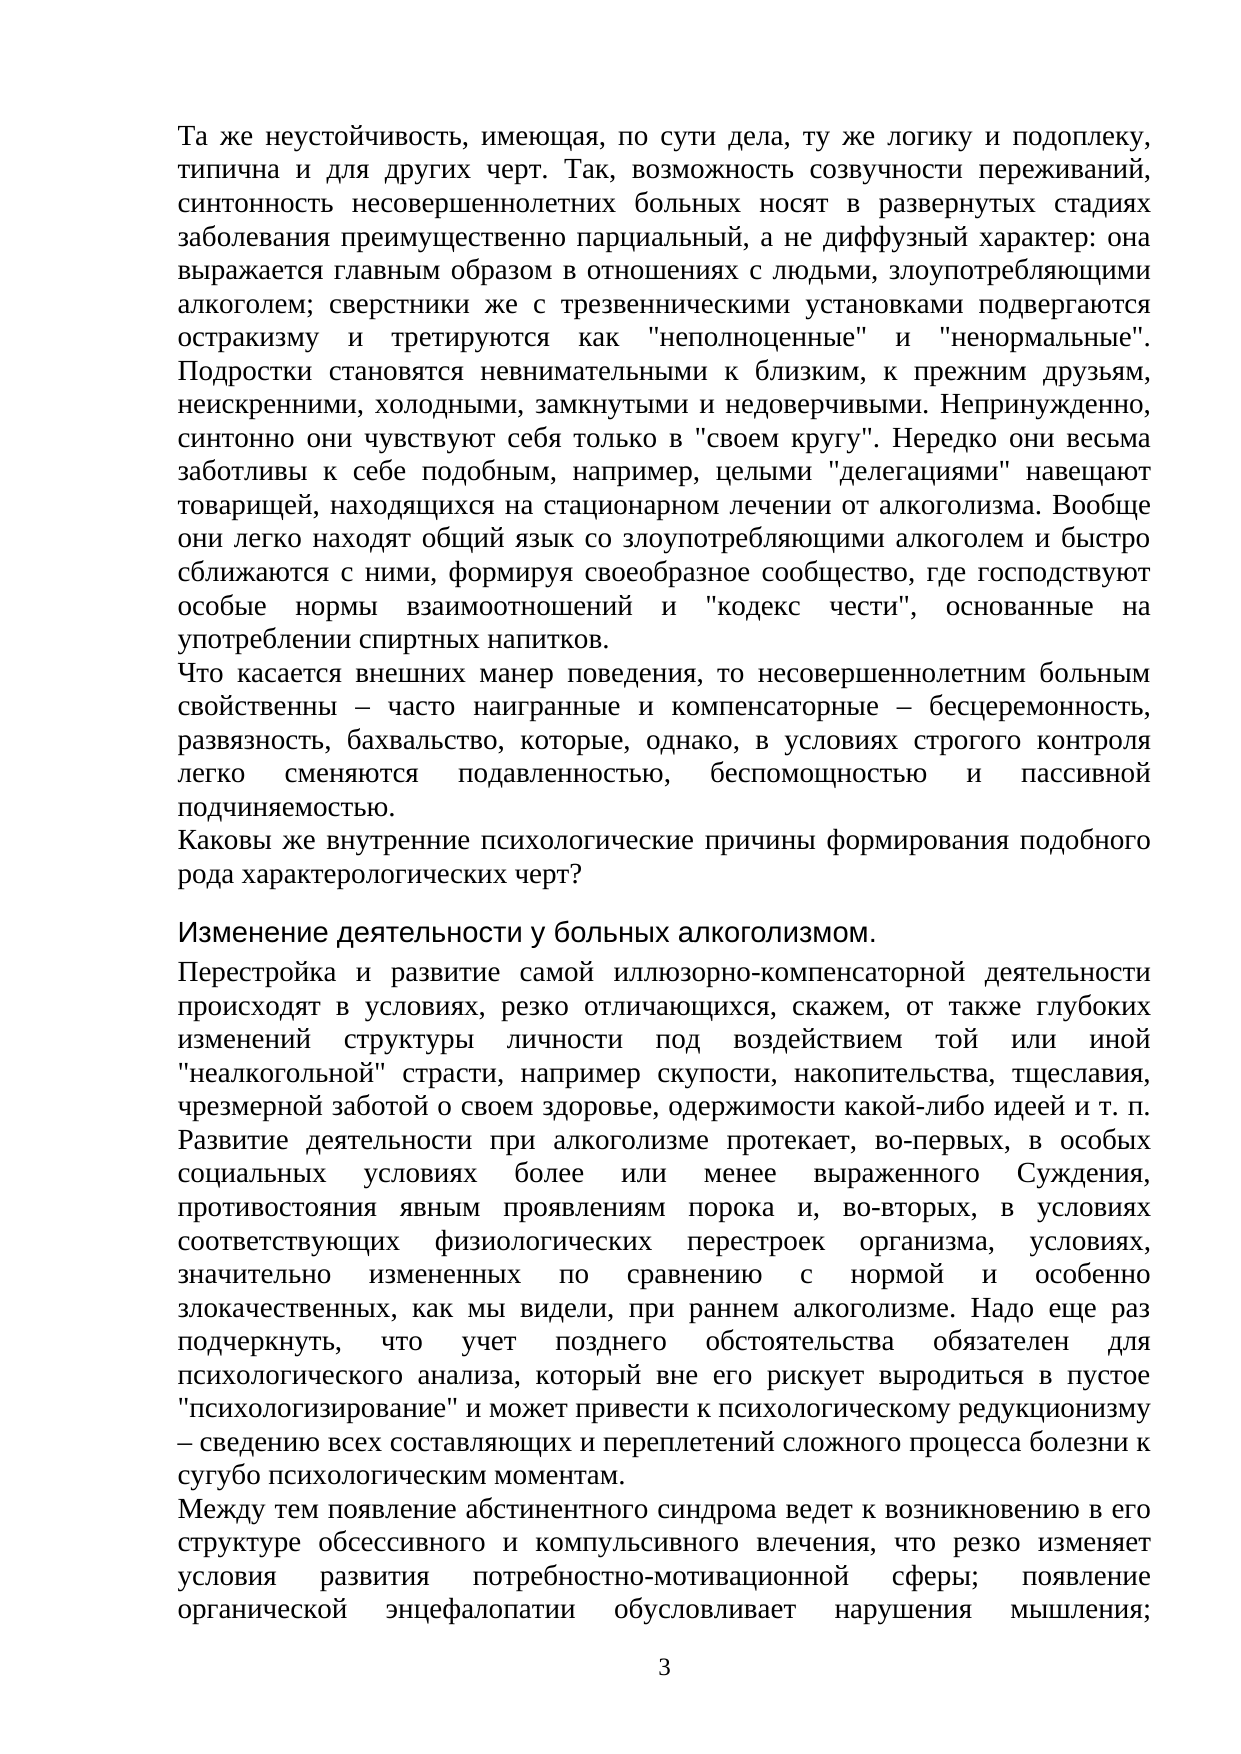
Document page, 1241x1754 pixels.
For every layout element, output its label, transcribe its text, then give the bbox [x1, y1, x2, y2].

text Перестройка и развитие самой иллюзорно-компенсаторной деятельности происходят в условиях, резко отличающихся, скажем, от также глубоких изменений структуры личности под воздействием той или иной "неалкогольной" страсти, например скупости, накопительства, тщеславия, чрезмерной заботой о своем здоровье, одержимости какой-либо идеей и т. п. Развитие деятельности при алкоголизме протекает, во-первых, в особых социальных условиях более или менее выраженного Суждения, противостояния явным проявлениям порока и, во-вторых, в условиях соответствующих физиологических перестроек организма, условиях, значительно измененных по сравнению с нормой и особенно злокачественных, как мы видели, при раннем алкоголизме. Надо еще раз подчеркнуть, что учет позднего обстоятельства обязателен для психологического анализа, который вне его рискует выродиться в пустое "психологизирование" и может привести к психологическому редукционизму – сведению всех составляющих и переплетений сложного процесса болезни к сугубо психологическим моментам. [177, 954, 1152, 1491]
subtitle Изменение деятельности у больных алкоголизмом. [177, 914, 1152, 948]
text Каковы же внутренние психологические причины формирования подобного рода характерологических черт? [177, 822, 1152, 889]
text Что касается внешних манер поведения, то несовершеннолетним больным свойственны – часто наигранные и компенсаторные – бесцеремонность, развязность, бахвальство, которые, однако, в условиях строгого контроля легко сменяются подавленностью, беспомощностью и пассивной подчиняемостью. [177, 655, 1152, 822]
text Та же неустойчивость, имеющая, по сути дела, ту же логику и подоплеку, типична и для других черт. Так, возможность созвучности переживаний, синтонность несовершеннолетних больных носят в развернутых стадиях заболевания преимущественно парциальный, а не диффузный характер: она выражается главным образом в отношениях с людьми, злоупотребляющими алкоголем; сверстники же с трезвенническими установками подвергаются остракизму и третируются как "неполноценные" и "ненормальные". Подростки становятся невнимательными к близким, к прежним друзьям, неискренними, холодными, замкнутыми и недоверчивыми. Непринужденно, синтонно они чувствуют себя только в "своем кругу". Нередко они весьма заботливы к себе подобным, например, целыми "делегациями" навещают товарищей, находящихся на стационарном лечении от алкоголизма. Вообще они легко находят общий язык со злоупотребляющими алкоголем и быстро сближаются с ними, формируя своеобразное сообщество, где господствуют особые нормы взаимоотношений и "кодекс чести", основанные на употреблении спиртных напитков. [177, 118, 1152, 655]
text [177, 1491, 1152, 1625]
